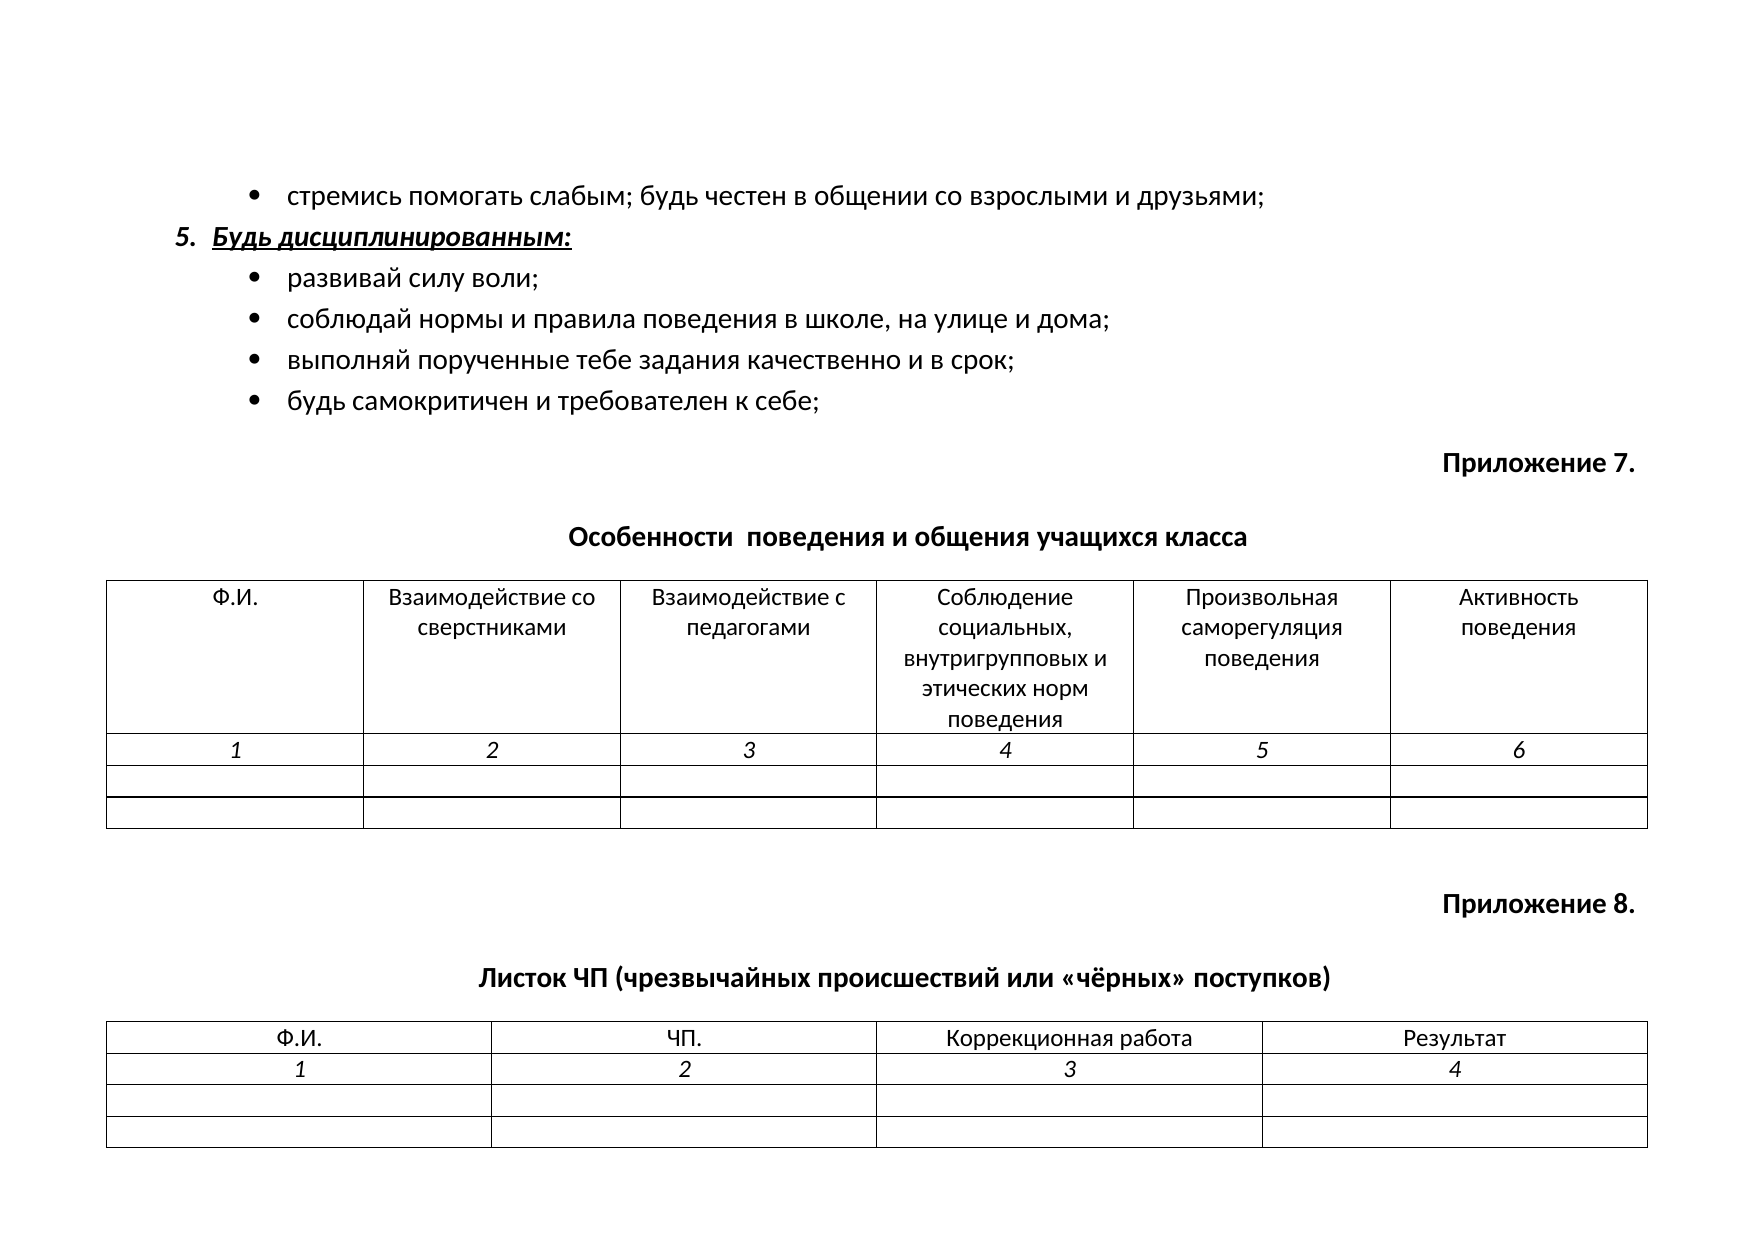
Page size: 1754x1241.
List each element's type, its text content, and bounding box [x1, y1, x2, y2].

table_cell [877, 1117, 1262, 1147]
text Листок ЧП (чрезвычайных происшествий или «чёрных» поступков) [118, 959, 1636, 995]
list выполняй порученные тебе задания качественно и в срок; [249, 341, 1636, 377]
table_cell [1391, 766, 1647, 796]
table_header Коррекционная работа [877, 1022, 1262, 1052]
table_cell [1134, 766, 1390, 796]
table_cell [877, 1085, 1262, 1116]
table_header ЧП. [492, 1022, 876, 1052]
table_cell 1 [107, 734, 363, 765]
table_cell [1263, 1117, 1647, 1147]
table_cell [1391, 798, 1647, 828]
table_header Ф.И. [107, 581, 363, 733]
table_cell 5 [1134, 734, 1390, 765]
table_cell 3 [621, 734, 876, 765]
table_header Активность поведения [1391, 581, 1647, 733]
list Будь дисциплинированным: [174, 218, 1636, 254]
table_cell [492, 1117, 876, 1147]
table_header Ф.И. [107, 1022, 491, 1052]
table_cell 2 [364, 734, 620, 765]
text Приложение 7. [118, 444, 1636, 479]
table_header Взаимодействие с педагогами [621, 581, 876, 733]
text Приложение 8. [118, 885, 1636, 921]
table_cell [107, 766, 363, 796]
table_header Соблюдение социальных, внутригрупповых и этических норм поведения [877, 581, 1133, 733]
list развивай силу воли; [249, 259, 1636, 295]
table_cell [621, 798, 876, 828]
table_cell [877, 798, 1133, 828]
list соблюдай нормы и правила поведения в школе, на улице и дома; [249, 300, 1636, 336]
table_cell [492, 1085, 876, 1116]
table_cell [107, 1085, 491, 1116]
list стремись помогать слабым; будь честен в общении со взрослыми и друзьями; [249, 177, 1636, 213]
table_cell 3 [877, 1054, 1262, 1084]
table_cell 4 [877, 734, 1133, 765]
table_cell [621, 766, 876, 796]
table_header Произвольная саморегуляция поведения [1134, 581, 1390, 733]
table_cell [107, 798, 363, 828]
table_header Взаимодействие со сверстниками [364, 581, 620, 733]
table_cell 2 [492, 1054, 876, 1084]
table_cell [1263, 1085, 1647, 1116]
table_cell 6 [1391, 734, 1647, 765]
table_cell [364, 798, 620, 828]
table_cell 1 [107, 1054, 491, 1084]
table_cell [1134, 798, 1390, 828]
table_cell 4 [1263, 1054, 1647, 1084]
table_cell [364, 766, 620, 796]
text Особенности поведения и общения учащихся класса [118, 518, 1636, 553]
table_header Результат [1263, 1022, 1647, 1052]
list будь самокритичен и требователен к себе; [249, 382, 1636, 417]
table_cell [877, 766, 1133, 796]
table_cell [107, 1117, 491, 1147]
